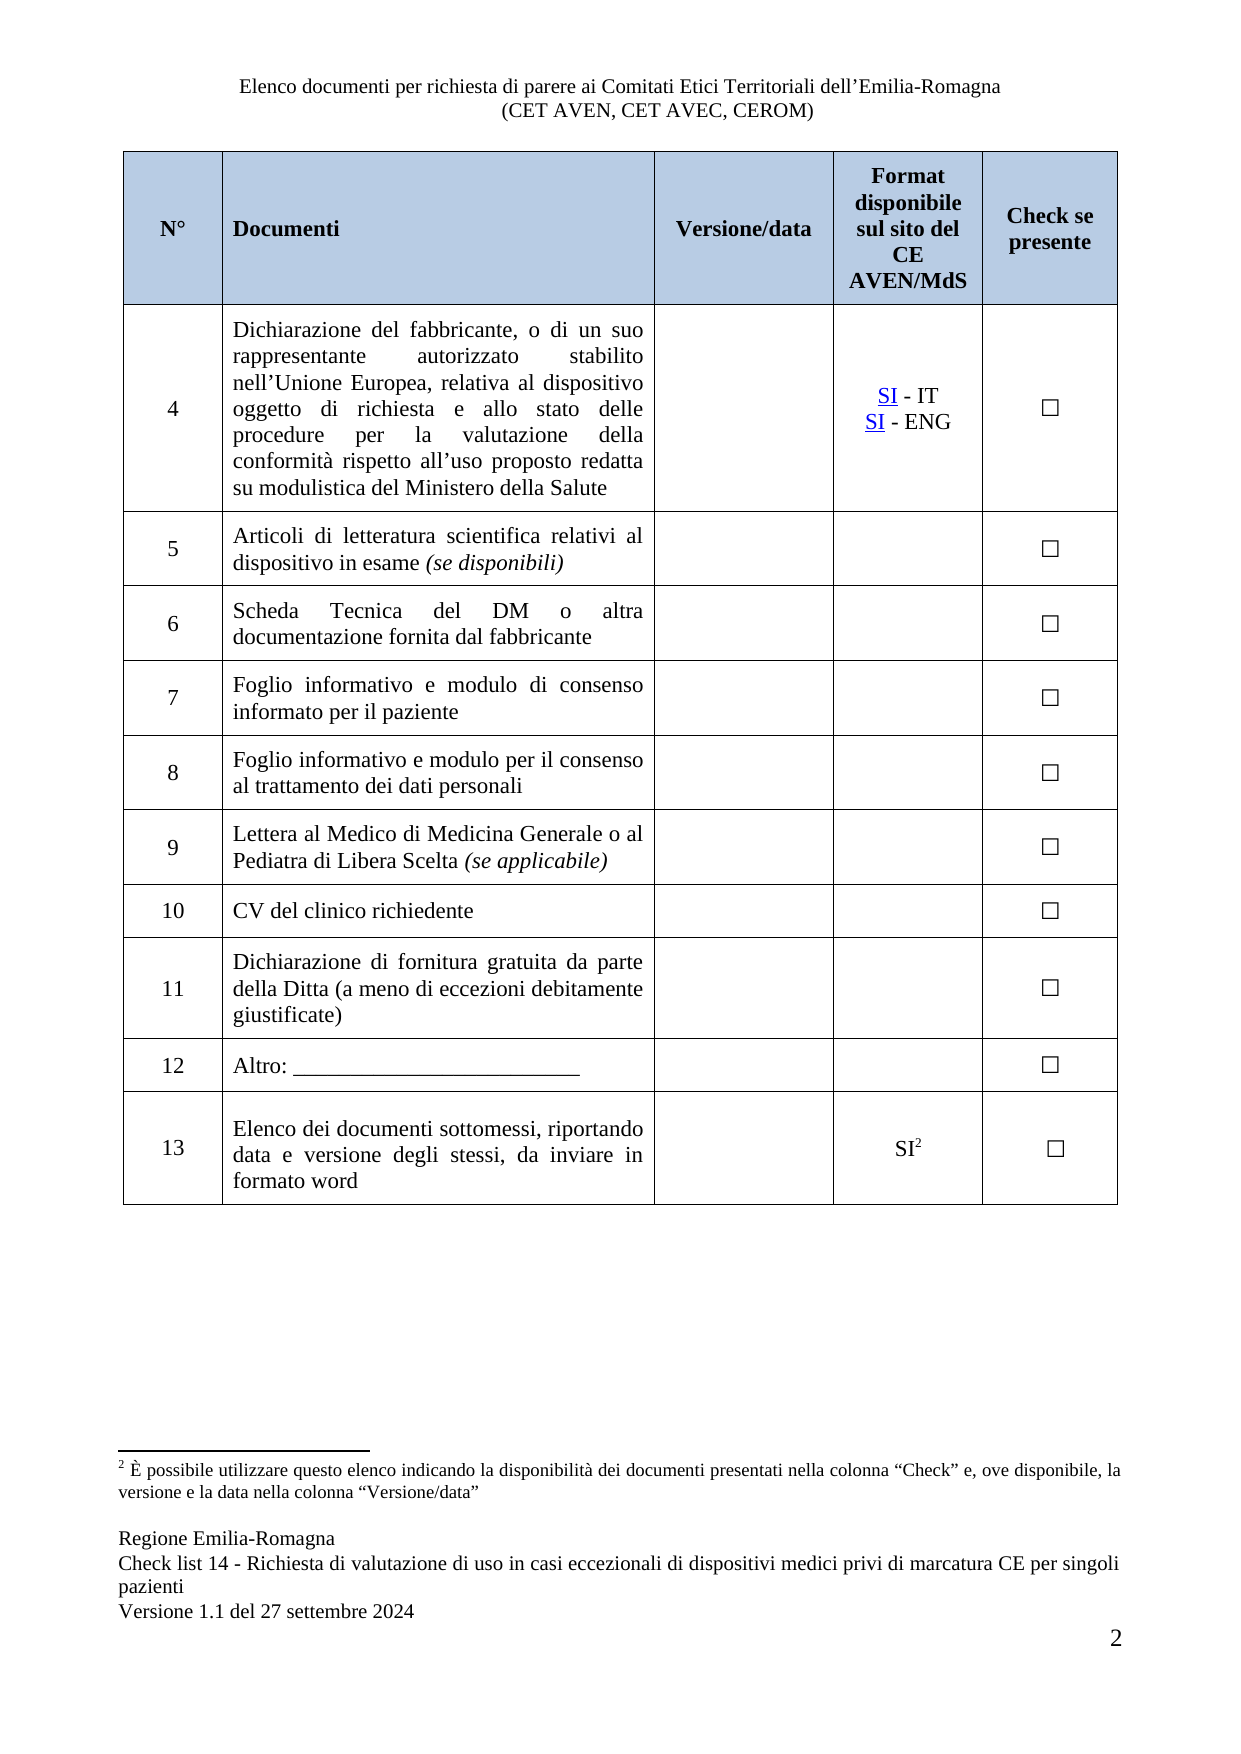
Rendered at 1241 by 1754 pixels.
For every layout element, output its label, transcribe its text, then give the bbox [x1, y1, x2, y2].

table_cell 10 [124, 885, 222, 937]
table_cell [655, 305, 833, 511]
table_cell [655, 661, 833, 734]
table_cell Elenco dei documenti sottomessi, riportando data e versione degli stessi, da inviare in formato word [223, 1092, 654, 1204]
table_cell [983, 661, 1117, 734]
table_cell [655, 810, 833, 884]
table_cell [655, 512, 833, 585]
table_cell [983, 885, 1117, 937]
table_cell [655, 938, 833, 1038]
table_cell [983, 1039, 1117, 1091]
table_cell [655, 1039, 833, 1091]
table_cell 12 [124, 1039, 222, 1091]
table_cell SI - IT SI - ENG [834, 305, 982, 511]
table_header N° [124, 152, 222, 304]
table_cell Foglio informativo e modulo di consenso informato per il paziente [223, 661, 654, 734]
table_cell [834, 810, 982, 884]
table_cell [983, 512, 1117, 585]
table_cell [834, 885, 982, 937]
table_cell [834, 586, 982, 660]
table_cell 7 [124, 661, 222, 734]
table_cell 6 [124, 586, 222, 660]
table_cell [834, 661, 982, 734]
table_cell 11 [124, 938, 222, 1038]
table_header Documenti [223, 152, 654, 304]
table_cell Dichiarazione di fornitura gratuita da parte della Ditta (a meno di eccezioni debitamente giustificate) [223, 938, 654, 1038]
table_cell [834, 1039, 982, 1091]
table_cell Articoli di letteratura scientifica relativi al dispositivo in esame (se disponibili) [223, 512, 654, 585]
table_cell [655, 1092, 833, 1204]
table_cell [834, 938, 982, 1038]
table_cell 5 [124, 512, 222, 585]
table_cell [983, 736, 1117, 809]
table_cell 13 [124, 1092, 222, 1204]
table_cell [834, 512, 982, 585]
table_cell [983, 938, 1117, 1038]
table_cell [655, 885, 833, 937]
table_cell Foglio informativo e modulo per il consenso al trattamento dei dati personali [223, 736, 654, 809]
table_header Versione/data [655, 152, 833, 304]
table_cell [834, 736, 982, 809]
table_cell 8 [124, 736, 222, 809]
table_cell [655, 736, 833, 809]
table_cell 9 [124, 810, 222, 884]
table_cell SI [834, 1092, 982, 1204]
table_cell 4 [124, 305, 222, 511]
table_cell Scheda Tecnica del DM o altra documentazione fornita dal fabbricante [223, 586, 654, 660]
table_cell Altro: _________________________ [223, 1039, 654, 1091]
table_header Format disponibile sul sito del CE AVEN/MdS [834, 152, 982, 304]
table_cell CV del clinico richiedente [223, 885, 654, 937]
table_cell ☐ [983, 810, 1117, 884]
table_header Check se presente [983, 152, 1117, 304]
table_cell Dichiarazione del fabbricante, o di un suo rappresentante autorizzato stabilito nell’Unione Europea, relativa al dispositivo oggetto di richiesta e allo stato delle procedure per la valutazione della conformità rispetto all’uso proposto redatta su modulistica del Ministero della Salute [223, 305, 654, 511]
table_cell Lettera al Medico di Medicina Generale o al Pediatra di Libera Scelta (se applicabile) [223, 810, 654, 884]
table_cell [655, 586, 833, 660]
table_cell [983, 586, 1117, 660]
table_cell [983, 305, 1117, 511]
table_cell ☐ [983, 1092, 1117, 1204]
